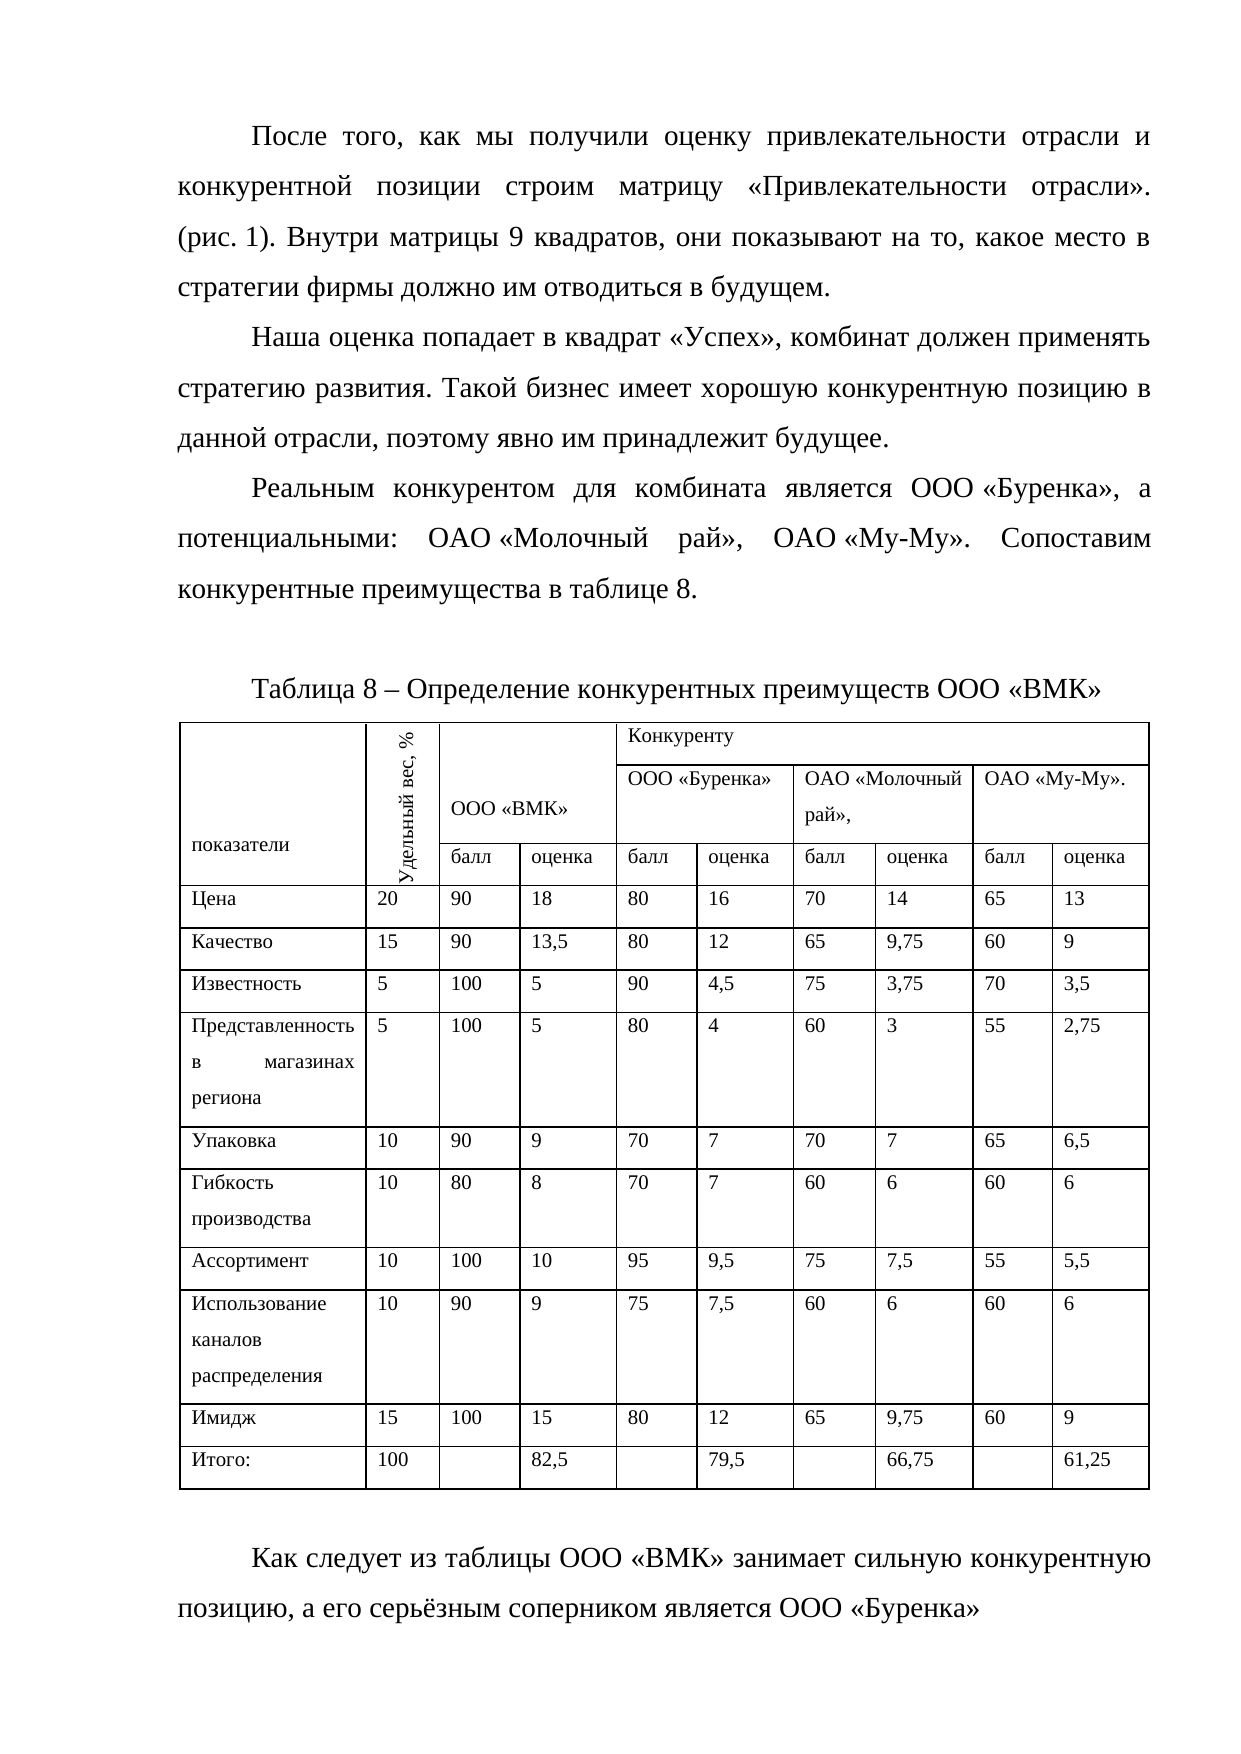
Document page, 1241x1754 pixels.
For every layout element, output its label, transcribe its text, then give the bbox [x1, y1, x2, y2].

table_cell ОАО «Молочный рай», [794, 766, 972, 842]
table_cell 6 [1053, 1170, 1148, 1247]
table_cell 6 [1053, 1291, 1148, 1403]
table_cell балл [617, 844, 696, 885]
table_cell 70 [794, 886, 875, 927]
table_cell Ассортимент [181, 1248, 365, 1289]
table_cell Качество [181, 929, 365, 969]
table_cell 15 [367, 929, 439, 969]
table_cell балл [794, 844, 875, 885]
table_cell Цена [181, 886, 365, 927]
table_cell 7,5 [876, 1248, 972, 1289]
table_cell 13,5 [521, 929, 616, 969]
table_cell 60 [794, 1013, 875, 1126]
table_cell 9 [521, 1291, 616, 1403]
table_cell 100 [440, 1013, 519, 1126]
table_cell балл [974, 844, 1052, 885]
text Наша оценка попадает в квадрат «Успех», комбинат должен применять стратегию развития. Такой бизнес имеет хорошую конкурентную позицию в данной отрасли, поэтому явно им принадлежит будущее. [177, 319, 1152, 453]
table_cell 70 [974, 971, 1052, 1012]
table_cell 90 [617, 971, 696, 1012]
table_cell 4,5 [698, 971, 793, 1012]
table_cell 6 [876, 1170, 972, 1247]
table_cell 60 [974, 929, 1052, 969]
table_cell 3,75 [876, 971, 972, 1012]
table_cell 100 [367, 1447, 439, 1488]
table_cell 80 [617, 886, 696, 927]
table_cell 10 [367, 1248, 439, 1289]
table_cell 60 [794, 1170, 875, 1247]
table_cell 90 [440, 1291, 519, 1403]
table_cell 10 [367, 1128, 439, 1168]
table_cell 3,5 [1053, 971, 1148, 1012]
table_cell 80 [440, 1170, 519, 1247]
table_cell 10 [367, 1291, 439, 1403]
text Таблица 8 – Определение конкурентных преимуществ ООО «ВМК» [177, 672, 1152, 705]
table_cell 9 [1053, 929, 1148, 969]
table_cell 12 [698, 1405, 793, 1446]
table_cell 90 [440, 886, 519, 927]
table_cell 9 [521, 1128, 616, 1168]
table_cell балл [440, 844, 519, 885]
table_cell 55 [974, 1248, 1052, 1289]
table_cell 5 [367, 971, 439, 1012]
table_cell 6,5 [1053, 1128, 1148, 1168]
table_cell 60 [794, 1291, 875, 1403]
text Как следует из таблицы ООО «ВМК» занимает сильную конкурентную позицию, а его серьёзным соперником является ООО «Буренка» [177, 1540, 1152, 1624]
table_cell Итого: [181, 1447, 365, 1488]
table_cell 5,5 [1053, 1248, 1148, 1289]
table_cell 80 [617, 1405, 696, 1446]
table_cell 18 [521, 886, 616, 927]
table_cell 9,5 [698, 1248, 793, 1289]
table_cell оценка [698, 844, 793, 885]
table_cell 4 [698, 1013, 793, 1126]
table_cell 9,75 [876, 1405, 972, 1446]
table_cell 82,5 [521, 1447, 616, 1488]
table_cell 9 [1053, 1405, 1148, 1446]
table_cell 7 [698, 1170, 793, 1247]
table_cell 15 [367, 1405, 439, 1446]
table_header ООО «ВМК» [440, 723, 616, 842]
table_cell Упаковка [181, 1128, 365, 1168]
table_cell 3 [876, 1013, 972, 1126]
table_cell 90 [440, 929, 519, 969]
table_cell 7,5 [698, 1291, 793, 1403]
table_cell 60 [974, 1405, 1052, 1446]
table_cell 5 [367, 1013, 439, 1126]
table_cell 75 [617, 1291, 696, 1403]
table_header Конкуренту [617, 723, 1148, 764]
table_cell [974, 1447, 1052, 1488]
table_cell 79,5 [698, 1447, 793, 1488]
table_cell Использование каналов распределения [181, 1291, 365, 1403]
table_cell 60 [974, 1170, 1052, 1247]
text Реальным конкурентом для комбината является ООО «Буренка», а потенциальными: ОАО «Молочный рай», ОАО «Му-Му». Сопоставим конкурентные преимущества в таблице 8. [177, 470, 1152, 604]
table_cell 65 [974, 886, 1052, 927]
table_cell 10 [367, 1170, 439, 1247]
table_cell 9,75 [876, 929, 972, 969]
table_cell [617, 1447, 696, 1488]
table_cell Имидж [181, 1405, 365, 1446]
table_cell 60 [974, 1291, 1052, 1403]
table_cell 61,25 [1053, 1447, 1148, 1488]
table_cell 65 [974, 1128, 1052, 1168]
table_cell ООО «Буренка» [617, 766, 793, 842]
table_cell 66,75 [876, 1447, 972, 1488]
table_cell 7 [698, 1128, 793, 1168]
table_cell ОАО «Му-Му». [974, 766, 1148, 842]
table_cell 65 [794, 1405, 875, 1446]
table_cell 20 [367, 886, 439, 927]
table_cell 5 [521, 971, 616, 1012]
table_cell [440, 1447, 519, 1488]
table_cell 100 [440, 1248, 519, 1289]
table_cell 10 [521, 1248, 616, 1289]
table_cell 90 [440, 1128, 519, 1168]
table_cell 95 [617, 1248, 696, 1289]
table_cell 70 [617, 1170, 696, 1247]
table_cell 65 [794, 929, 875, 969]
table_cell Известность [181, 971, 365, 1012]
table_cell 70 [617, 1128, 696, 1168]
table_cell 5 [521, 1013, 616, 1126]
table_cell 75 [794, 1248, 875, 1289]
table_cell 70 [794, 1128, 875, 1168]
table_cell 16 [698, 886, 793, 927]
table_cell 75 [794, 971, 875, 1012]
table_cell 80 [617, 929, 696, 969]
table_cell 6 [876, 1291, 972, 1403]
table_cell 80 [617, 1013, 696, 1126]
text После того, как мы получили оценку привлекательности отрасли и конкурентной позиции строим матрицу «Привлекательности отрасли». (рис. 1). Внутри матрицы 9 квадратов, они показывают на то, какое место в стратегии фирмы должно им отводиться в будущем. [177, 118, 1152, 303]
table_cell 2,75 [1053, 1013, 1148, 1126]
table_cell 14 [876, 886, 972, 927]
table_cell Представленность в магазинах региона [181, 1013, 365, 1126]
table_cell 7 [876, 1128, 972, 1168]
table_cell 13 [1053, 886, 1148, 927]
table_cell 8 [521, 1170, 616, 1247]
table_cell 100 [440, 971, 519, 1012]
table_cell Гибкость производства [181, 1170, 365, 1247]
table_header Удельный вес, % [367, 723, 439, 885]
table_cell 100 [440, 1405, 519, 1446]
table_cell [794, 1447, 875, 1488]
table_cell 15 [521, 1405, 616, 1446]
table_cell оценка [1053, 844, 1148, 885]
table_cell 12 [698, 929, 793, 969]
table_cell оценка [876, 844, 972, 885]
table_cell оценка [521, 844, 616, 885]
table_cell 55 [974, 1013, 1052, 1126]
table_header показатели [181, 723, 366, 885]
